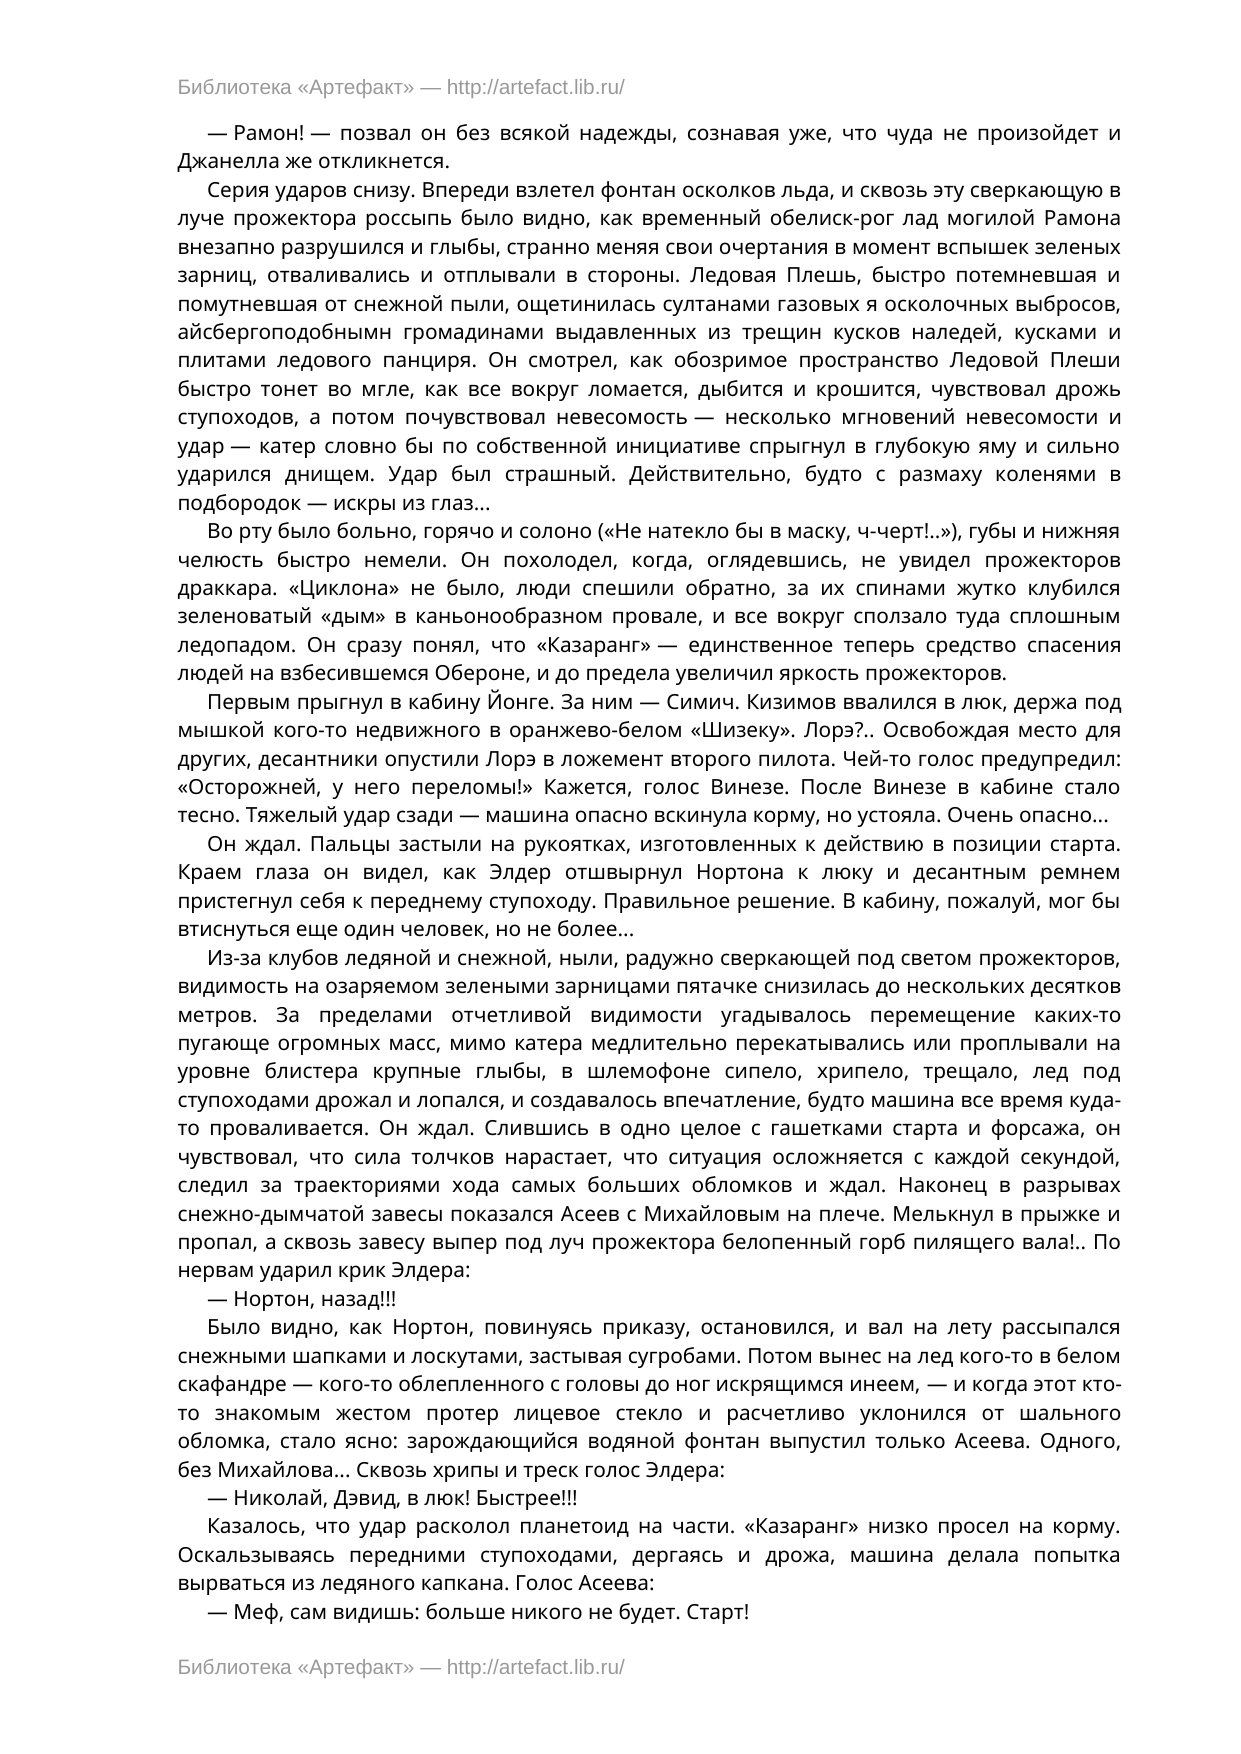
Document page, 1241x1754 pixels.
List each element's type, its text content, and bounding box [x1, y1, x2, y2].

text Он ждал. Пальцы застыли на рукоятках, изготовленных к действию в позиции старта. Краем глаза он видел, как Элдер отшвырнул Нортона к люку и десантным ремнем пристегнул себя к переднему ступоходу. Правильное решение. В кабину, пожалуй, мог бы втиснуться еще один человек, но не более... [177, 829, 1122, 943]
text — Меф, сам видишь: больше никого не будет. Старт! [177, 1597, 1122, 1625]
text Серия ударов снизу. Впереди взлетел фонтан осколков льда, и сквозь эту сверкающую в луче прожектора россыпь было видно, как временный обелиск-рог лад могилой Рамона внезапно разрушился и глыбы, странно меняя свои очертания в момент вспышек зеленых зарниц, отваливались и отплывали в стороны. Ледовая Плешь, быстро потемневшая и помутневшая от снежной пыли, ощетинилась султанами газовых я осколочных выбросов, айсбергоподобнымн громадинами выдавленных из трещин кусков наледей, кусками и плитами ледового панциря. Он смотрел, как обозримое пространство Ледовой Плеши быстро тонет во мгле, как все вокруг ломается, дыбится и крошится, чувствовал дрожь ступоходов, а потом почувствовал невесомость — несколько мгновений невесомости и удар — катер словно бы по собственной инициативе спрыгнул в глубокую яму и сильно ударился днищем. Удар был страшный. Действительно, будто с размаху коленями в подбородок — искры из глаз... [177, 175, 1122, 516]
text — Николай, Дэвид, в люк! Быстрее!!! [177, 1483, 1122, 1512]
text Было видно, как Нортон, повинуясь приказу, остановился, и вал на лету рассыпался снежными шапками и лоскутами, застывая сугробами. Потом вынес на лед кого-то в белом скафандре — кого-то облепленного с головы до ног искрящимся инеем, — и когда этот кто-то знакомым жестом протер лицевое стекло и расчетливо уклонился от шального обломка, стало ясно: зарождающийся водяной фонтан выпустил только Асеева. Одного, без Михайлова... Сквозь хрипы и треск голос Элдера: [177, 1312, 1122, 1483]
text — Рамон! — позвал он без всякой надежды, сознавая уже, что чуда не произойдет и Джанелла же откликнется. [177, 118, 1122, 175]
text Из-за клубов ледяной и снежной, ныли, радужно сверкающей под светом прожекторов, видимость на озаряемом зелеными зарницами пятачке снизилась до нескольких десятков метров. За пределами отчетливой видимости угадывалось перемещение каких-то пугающе огромных масс, мимо катера медлительно перекатывались или проплывали на уровне блистера крупные глыбы, в шлемофоне сипело, хрипело, трещало, лед под ступоходами дрожал и лопался, и создавалось впечатление, будто машина все время куда-то проваливается. Он ждал. Слившись в одно целое с гашетками старта и форсажа, он чувствовал, что сила толчков нарастает, что ситуация осложняется с каждой секундой, следил за траекториями хода самых больших обломков и ждал. Наконец в разрывах снежно-дымчатой завесы показался Асеев с Михайловым на плече. Мелькнул в прыжке и пропал, а сквозь завесу выпер под луч прожектора белопенный горб пилящего вала!.. По нервам ударил крик Элдера: [177, 943, 1122, 1284]
text Во рту было больно, горячо и солоно («Не натекло бы в маску, ч-черт!..»), губы и нижняя челюсть быстро немели. Он похолодел, когда, оглядевшись, не увидел прожекторов драккара. «Циклона» не было, люди спешили обратно, за их спинами жутко клубился зеленоватый «дым» в каньонообразном провале, и все вокруг сползало туда сплошным ледопадом. Он сразу понял, что «Казаранг» — единственное теперь средство спасения людей на взбесившемся Обероне, и до предела увеличил яркость прожекторов. [177, 516, 1122, 687]
text Первым прыгнул в кабину Йонге. За ним — Симич. Кизимов ввалился в люк, держа под мышкой кого-то недвижного в оранжево-белом «Шизеку». Лорэ?.. Освобождая место для других, десантники опустили Лорэ в ложемент второго пилота. Чей-то голос предупредил: «Осторожней, у него переломы!» Кажется, голос Винезе. После Винезе в кабине стало тесно. Тяжелый удар сзади — машина опасно вскинула корму, но устояла. Очень опасно... [177, 687, 1122, 829]
text Казалось, что удар расколол планетоид на части. «Казаранг» низко просел на корму. Оскальзываясь передними ступоходами, дергаясь и дрожа, машина делала попытка вырваться из ледяного капкана. Голос Асеева: [177, 1512, 1122, 1597]
text — Нортон, назад!!! [177, 1284, 1122, 1312]
